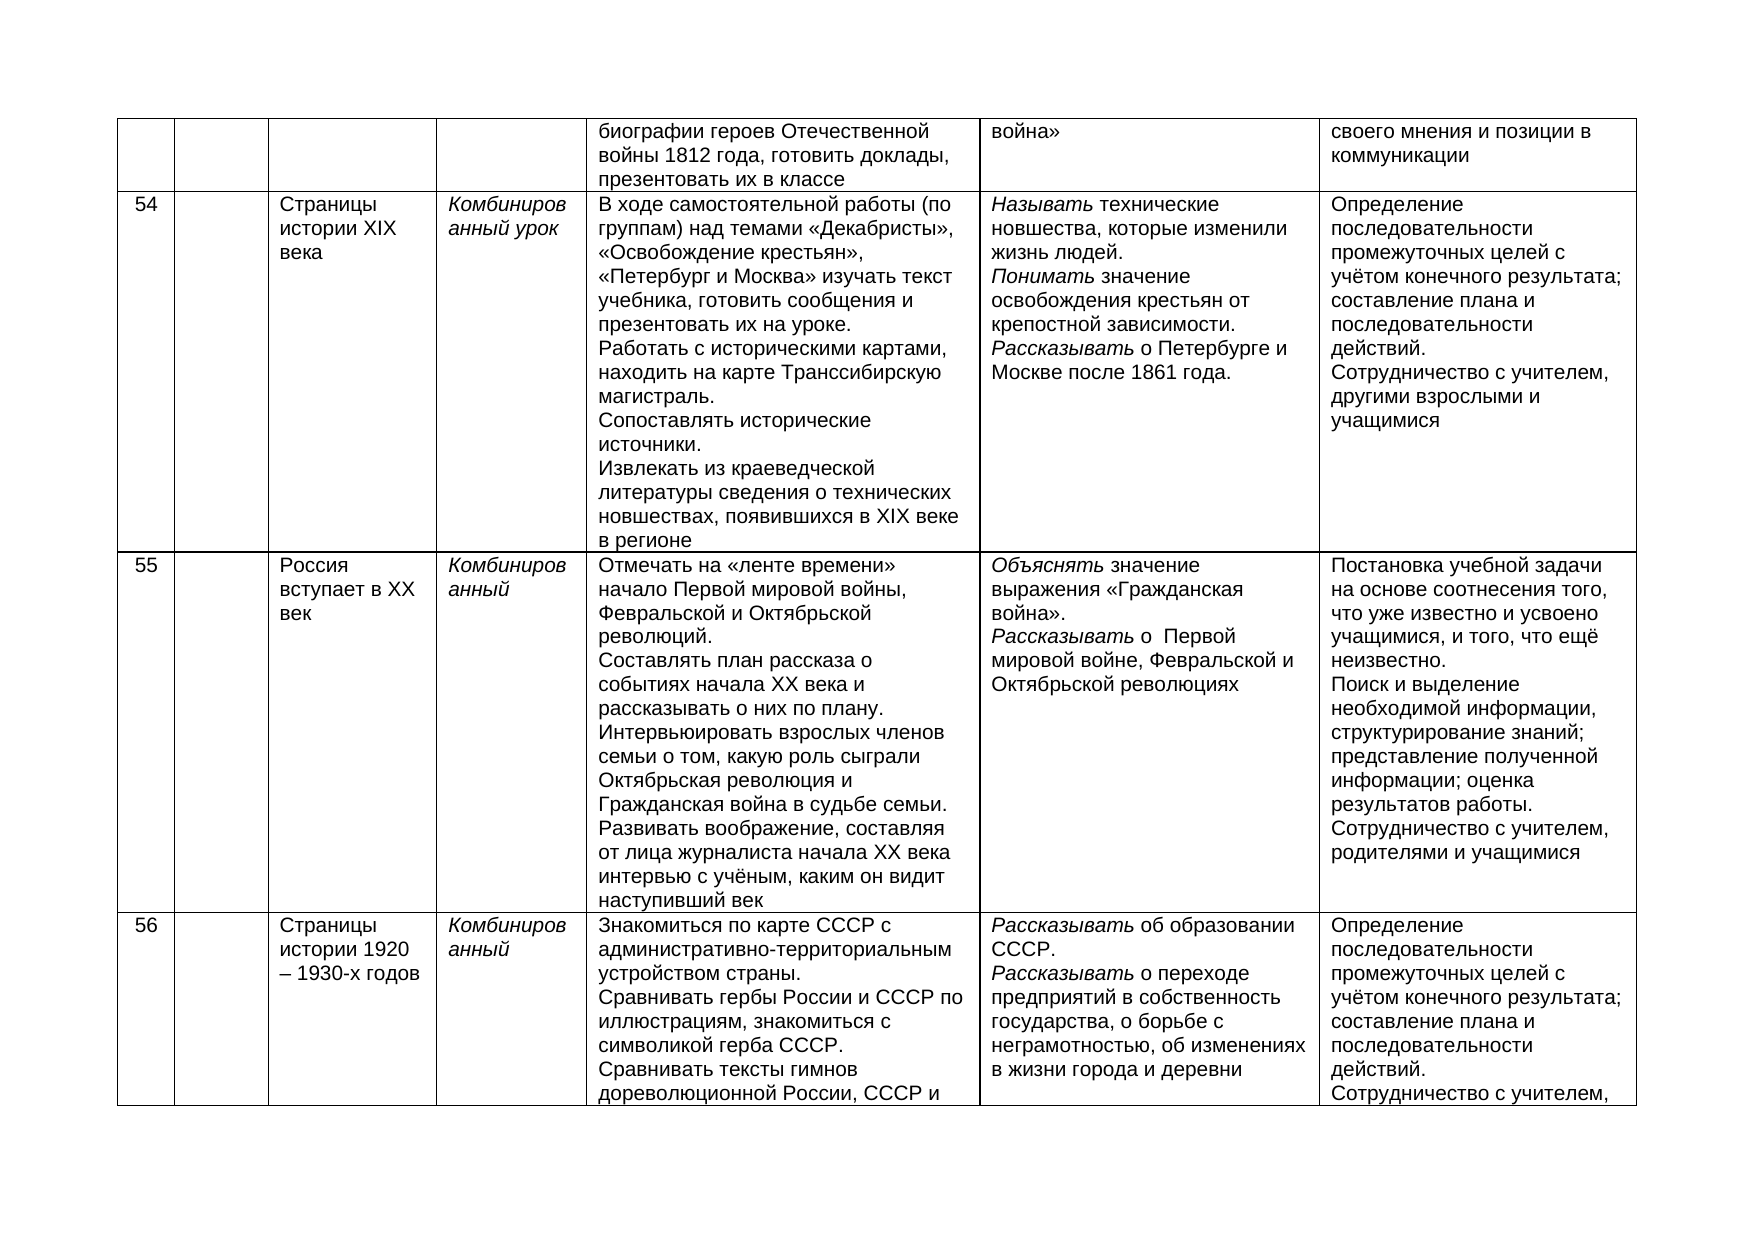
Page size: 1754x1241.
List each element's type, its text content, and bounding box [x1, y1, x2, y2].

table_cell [587, 119, 979, 191]
table_cell Называть технические новшества, которые изменили жизнь людей. Понимать значение освобождения крестьян от крепостной зависимости. Рассказывать о Петербурге и Москве после 1861 года. [981, 192, 1319, 551]
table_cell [981, 913, 1319, 1104]
table_cell Комбинированный [437, 553, 586, 912]
table_cell Объяснять значение выражения «Гражданская война». Рассказывать о Первой мировой войне, Февральской и Октябрьской революциях [981, 553, 1319, 912]
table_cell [981, 119, 1319, 191]
table_cell [175, 553, 268, 912]
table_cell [1320, 913, 1636, 1104]
table_cell 53 [118, 119, 174, 191]
table_cell В ходе самостоятельной работы (по группам) над темами «Декабристы», «Освобождение крестьян», «Петербург и Москва» изучать текст учебника, готовить сообщения и презентовать их на уроке. Работать с историческими картами, находить на карте Транссибирскую магистраль. Сопоставлять исторические источники. Извлекать из краеведческой литературы сведения о технических новшествах, появившихся в XIX веке в регионе [587, 192, 979, 551]
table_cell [587, 913, 979, 1104]
table_cell [175, 913, 268, 1104]
table_cell Страницы истории XIX века [269, 192, 436, 551]
table_cell 54 [118, 192, 174, 551]
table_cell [1320, 119, 1636, 191]
table_cell [175, 192, 268, 551]
table_cell Постановка учебной задачи на основе соотнесения того, что уже известно и усвоено учащимися, и того, что ещё неизвестно. Поиск и выделение необходимой информации, структурирование знаний; представление полученной информации; оценка результатов работы. Сотрудничество с учителем, родителями и учащимися [1320, 553, 1636, 912]
table_cell [175, 119, 268, 191]
table_cell Комбинированный [437, 913, 586, 1104]
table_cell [437, 119, 586, 191]
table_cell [269, 913, 436, 1104]
table_cell 56 [118, 913, 174, 1104]
table_cell Россия вступает в XX век [269, 553, 436, 912]
table_cell 55 [118, 553, 174, 912]
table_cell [269, 119, 436, 191]
table_cell Комбинированный урок [437, 192, 586, 551]
table_cell Отмечать на «ленте времени» начало Первой мировой войны, Февральской и Октябрьской революций. Составлять план рассказа о событиях начала XX века и рассказывать о них по плану. Интервьюировать взрослых членов семьи о том, какую роль сыграли Октябрьская революция и Гражданская война в судьбе семьи. Развивать воображение, составляя от лица журналиста начала XX века интервью с учёным, каким он видит наступивший век [587, 553, 979, 912]
